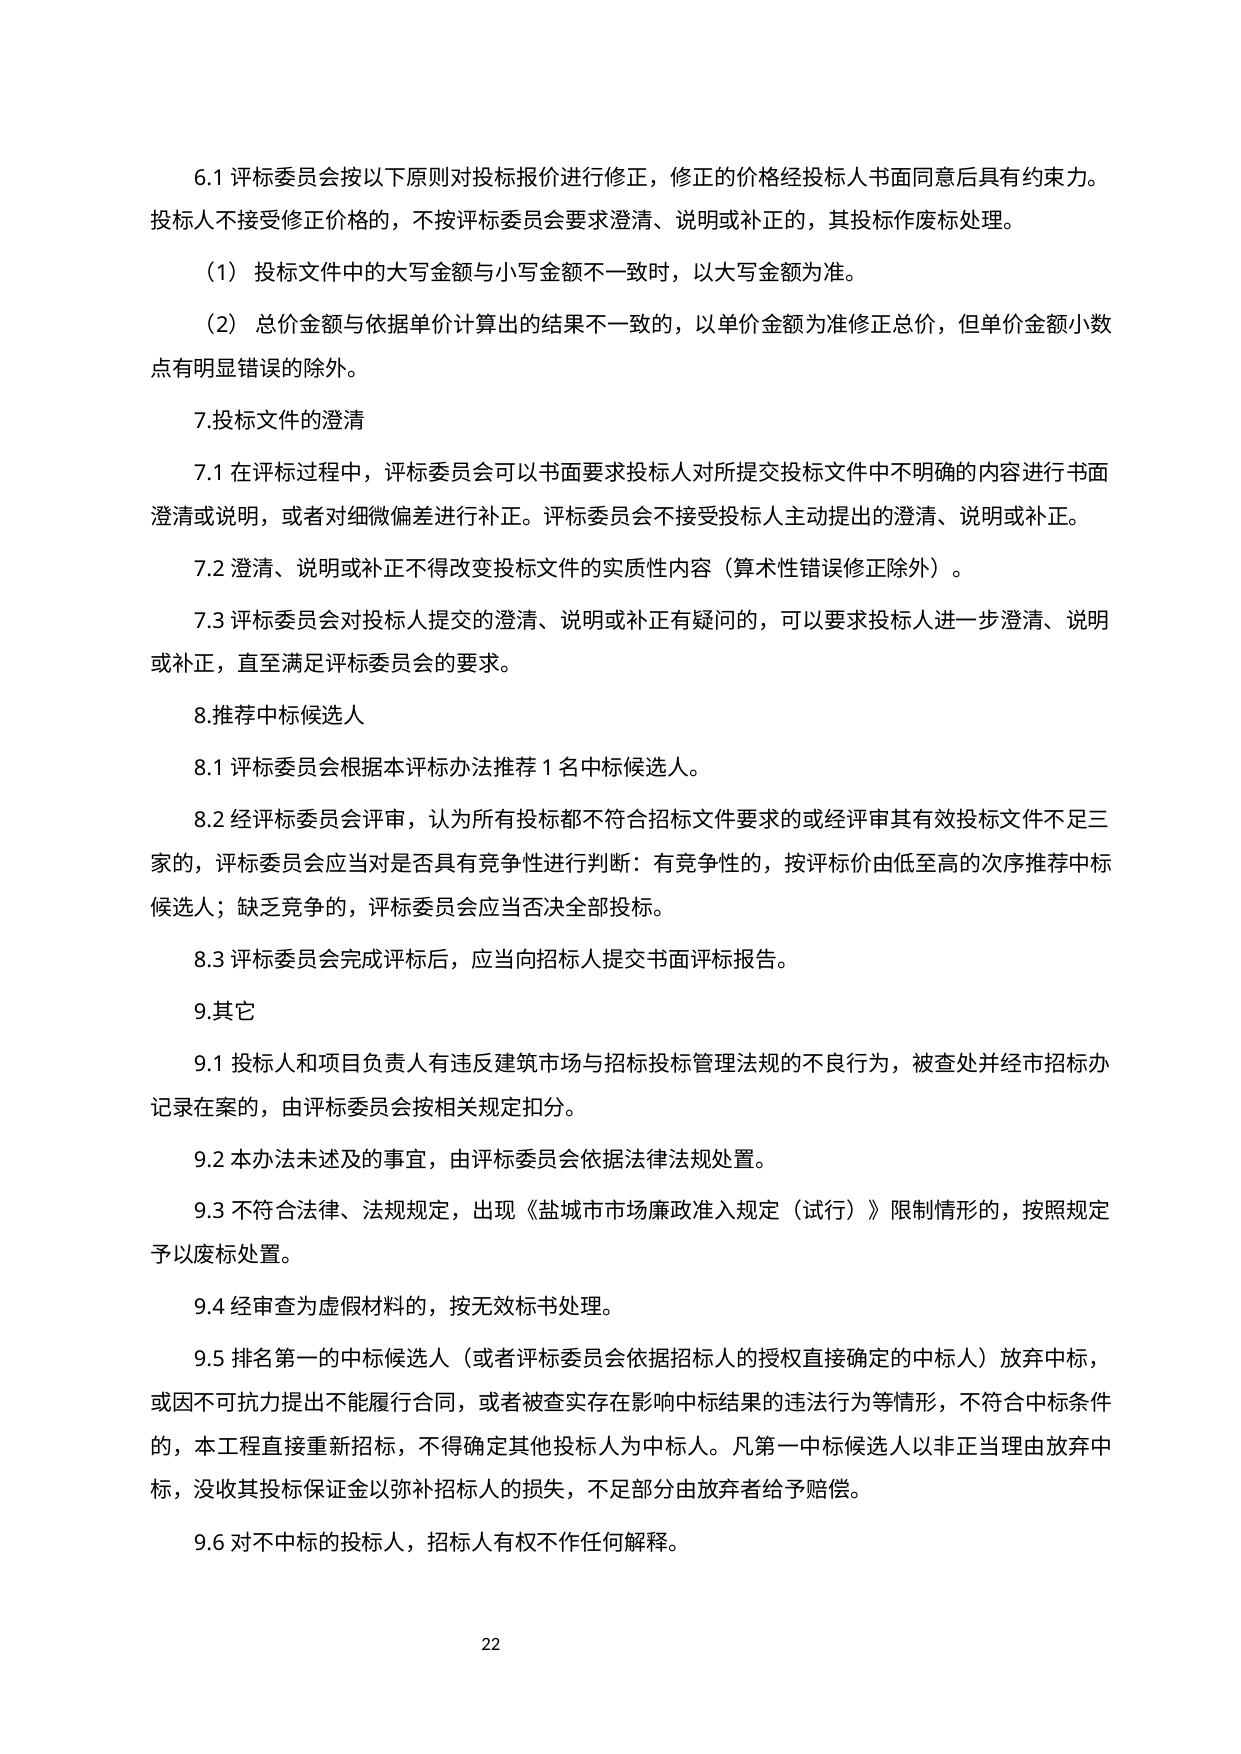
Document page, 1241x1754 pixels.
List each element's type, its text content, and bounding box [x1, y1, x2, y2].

text 9.1 投标人和项目负责人有违反建筑市场与招标投标管理法规的不良行为，被查处并经市招标办记录在案的，由评标委员会按相关规定扣分。 [150, 1036, 1112, 1124]
text 9.5 排名第一的中标候选人（或者评标委员会依据招标人的授权直接确定的中标人）放弃中标，或因不可抗力提出不能履行合同，或者被查实存在影响中标结果的违法行为等情形，不符合中标条件的，本工程直接重新招标，不得确定其他投标人为中标人。凡第一中标候选人以非正当理由放弃中标，没收其投标保证金以弥补招标人的损失，不足部分由放弃者给予赔偿。 [150, 1332, 1112, 1507]
text 9.其它 [150, 984, 1112, 1028]
text （1） 投标文件中的大写金额与小写金额不一致时，以大写金额为准。 [150, 246, 1112, 289]
text 8.3 评标委员会完成评标后，应当向招标人提交书面评标报告。 [150, 932, 1112, 976]
text 9.6 对不中标的投标人，招标人有权不作任何解释。 [150, 1515, 1112, 1559]
text 7.2 澄清、说明或补正不得改变投标文件的实质性内容（算术性错误修正除外）。 [150, 541, 1112, 585]
text 9.2 本办法未述及的事宜，由评标委员会依据法律法规处置。 [150, 1132, 1112, 1176]
text 7.3 评标委员会对投标人提交的澄清、说明或补正有疑问的，可以要求投标人进一步澄清、说明或补正，直至满足评标委员会的要求。 [150, 593, 1112, 681]
text 6.1 评标委员会按以下原则对投标报价进行修正，修正的价格经投标人书面同意后具有约束力。投标人不接受修正价格的，不按评标委员会要求澄清、说明或补正的，其投标作废标处理。 [150, 150, 1112, 237]
text 9.3 不符合法律、法规规定，出现《盐城市市场廉政准入规定（试行）》限制情形的，按照规定予以废标处置。 [150, 1184, 1112, 1271]
text 9.4 经审查为虚假材料的，按无效标书处理。 [150, 1280, 1112, 1323]
text 8.2 经评标委员会评审，认为所有投标都不符合招标文件要求的或经评审其有效投标文件不足三家的，评标委员会应当对是否具有竞争性进行判断：有竞争性的，按评标价由低至高的次序推荐中标候选人；缺乏竞争的，评标委员会应当否决全部投标。 [150, 793, 1112, 924]
text 8.1 评标委员会根据本评标办法推荐1名中标候选人。 [150, 741, 1112, 784]
text 8.推荐中标候选人 [150, 689, 1112, 733]
text 7.投标文件的澄清 [150, 393, 1112, 437]
text （2） 总价金额与依据单价计算出的结果不一致的，以单价金额为准修正总价，但单价金额小数点有明显错误的除外。 [150, 298, 1112, 385]
text 7.1 在评标过程中，评标委员会可以书面要求投标人对所提交投标文件中不明确的内容进行书面澄清或说明，或者对细微偏差进行补正。评标委员会不接受投标人主动提出的澄清、说明或补正。 [150, 445, 1112, 533]
